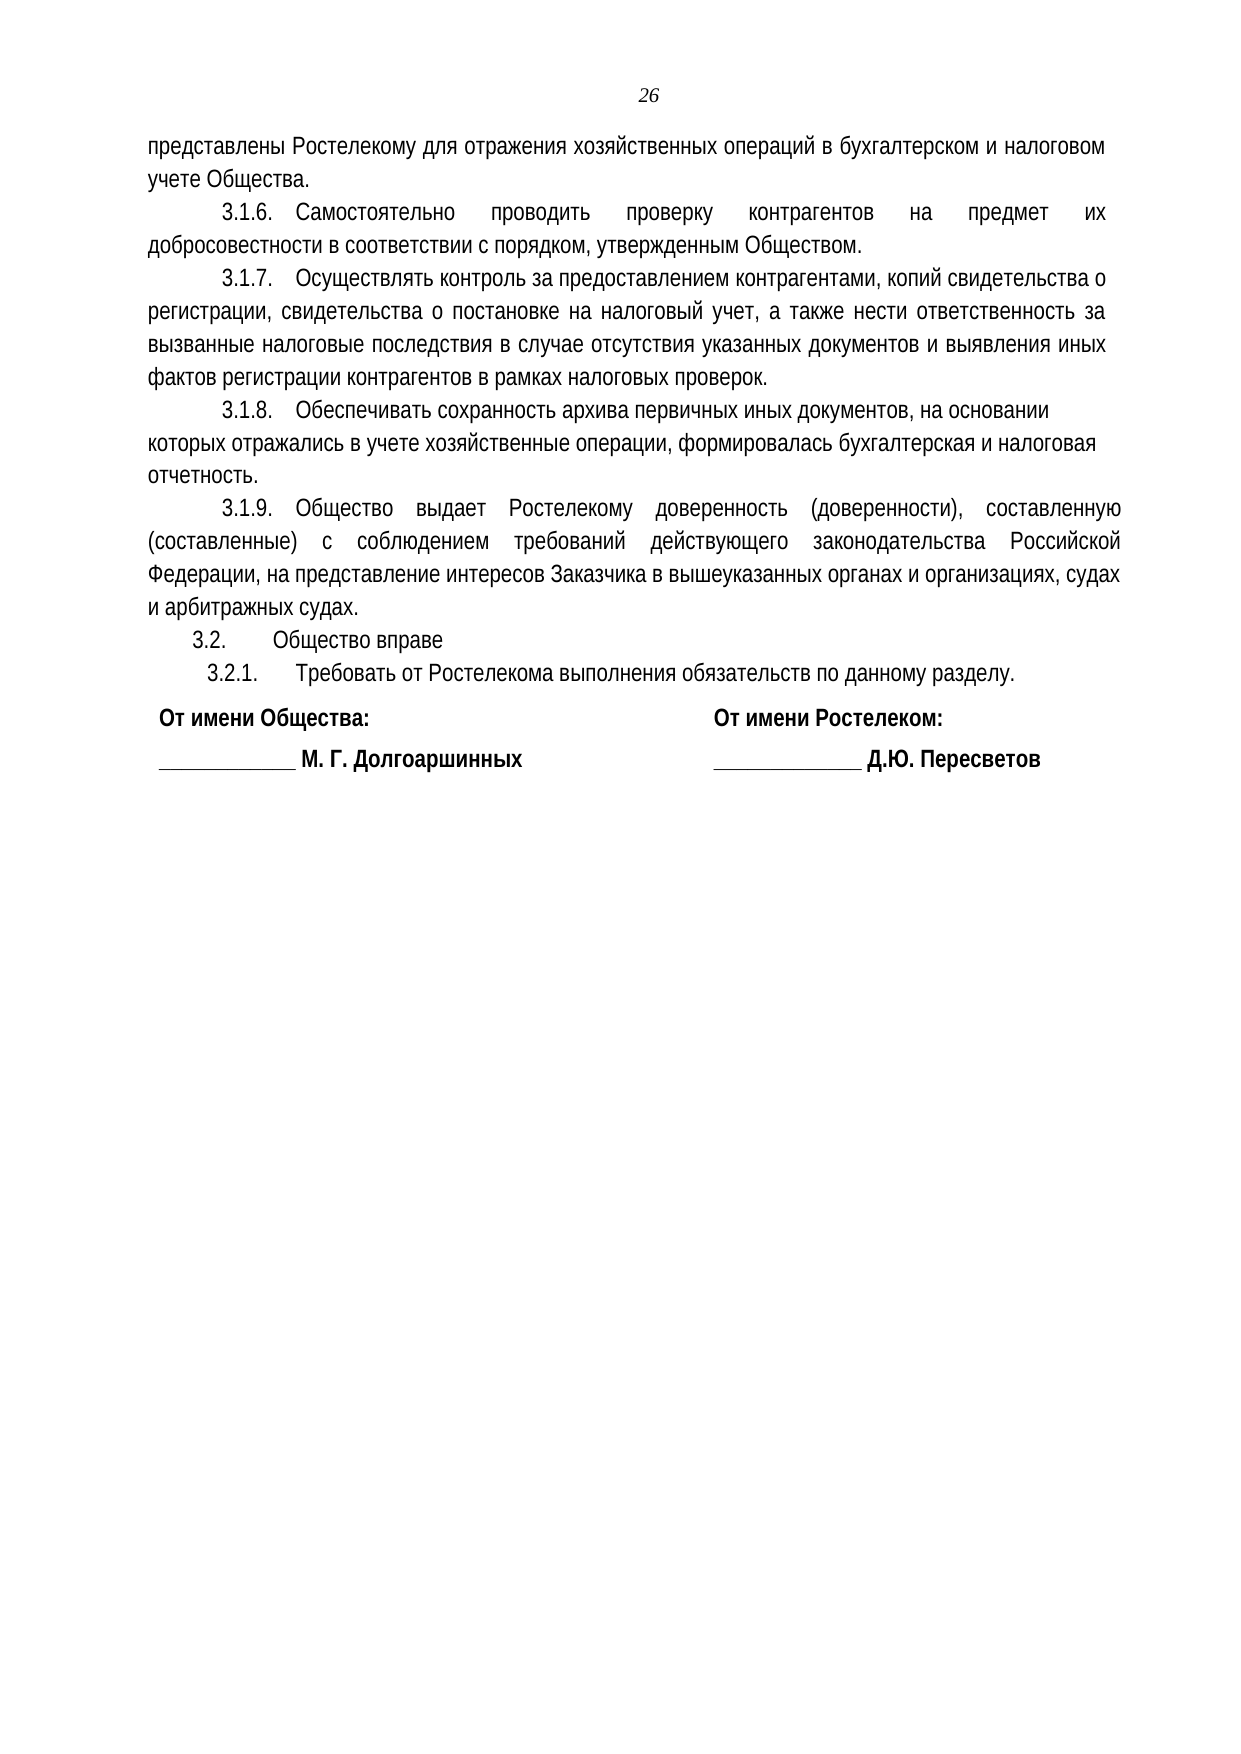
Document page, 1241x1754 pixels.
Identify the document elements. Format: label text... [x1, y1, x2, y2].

list Общество выдает Ростелекому доверенность (доверенности), составленную (составленные) с соблюдением требований действующего законодательства Российской Федерации, на представление интересов Заказчика в вышеуказанных органах и организациях, судах и арбитражных судах. [148, 493, 1122, 621]
list Осуществлять контроль за предоставлением контрагентами, копий свидетельства о регистрации, свидетельства о постановке на налоговый учет, а также нести ответственность за вызванные налоговые последствия в случае отсутствия указанных документов и выявления иных фактов регистрации контрагентов в рамках налоговых проверок. [148, 263, 1107, 390]
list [148, 131, 1107, 193]
table_header От имени Общества: ____________ М. Г. Долгоаршинных [148, 691, 646, 816]
list Обеспечивать сохранность архива первичных иных документов, на основании которых отражались в учете хозяйственные операции, формировалась бухгалтерская и налоговая отчетность. [148, 394, 1122, 489]
list Самостоятельно проводить проверку контрагентов на предмет их добросовестности в соответствии с порядком, утвержденным Обществом. [148, 197, 1107, 259]
list Требовать от Ростелекома выполнения обязательств по данному разделу. [148, 658, 1107, 687]
table_header От имени Ростелеком: _____________ Д.Ю. Пересветов [646, 691, 1145, 816]
list Общество вправе [148, 625, 1152, 654]
